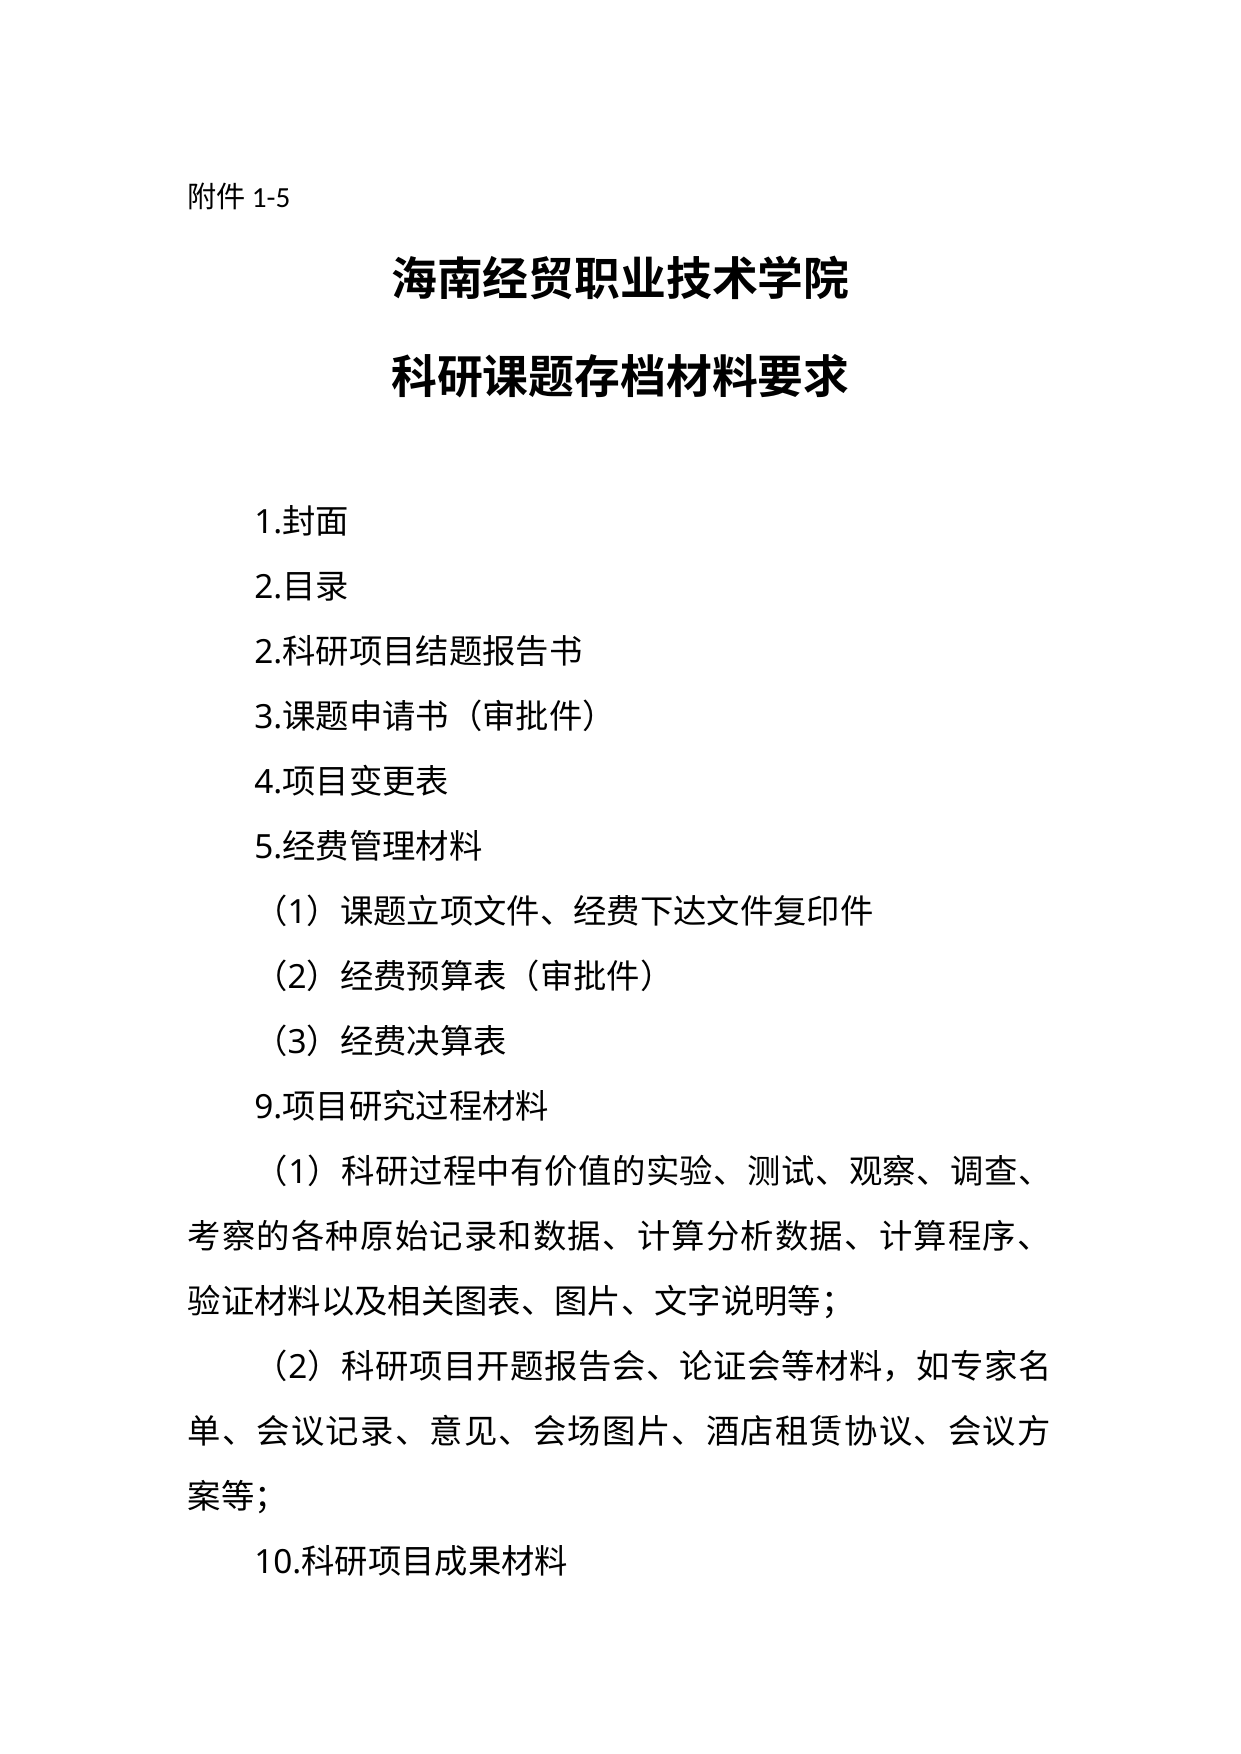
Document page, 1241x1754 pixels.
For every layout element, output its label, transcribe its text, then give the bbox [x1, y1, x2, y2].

text （1）科研过程中有价值的实验、测试、观察、调查、考察的各种原始记录和数据、计算分析数据、计算程序、验证材料以及相关图表、图片、文字说明等； [187, 1137, 1053, 1332]
text 10.科研项目成果材料 [187, 1527, 1053, 1592]
text （3）经费决算表 [187, 1007, 1053, 1072]
text 9.项目研究过程材料 [187, 1072, 1053, 1137]
text （1）课题立项文件、经费下达文件复印件 [187, 877, 1053, 942]
text （2）科研项目开题报告会、论证会等材料，如专家名单、会议记录、意见、会场图片、酒店租赁协议、会议方案等； [187, 1332, 1053, 1527]
text 3.课题申请书（审批件） [187, 682, 1053, 747]
text 2.目录 [187, 552, 1053, 617]
text 附件1-5 [187, 162, 1053, 227]
text 1.封面 [187, 487, 1053, 552]
subtitle 海南经贸职业技术学院 [187, 227, 1053, 324]
subtitle 科研课题存档材料要求 [187, 324, 1053, 422]
text 4.项目变更表 [187, 747, 1053, 812]
text 5.经费管理材料 [187, 812, 1053, 877]
text 2.科研项目结题报告书 [187, 617, 1053, 682]
text （2）经费预算表（审批件） [187, 942, 1053, 1007]
